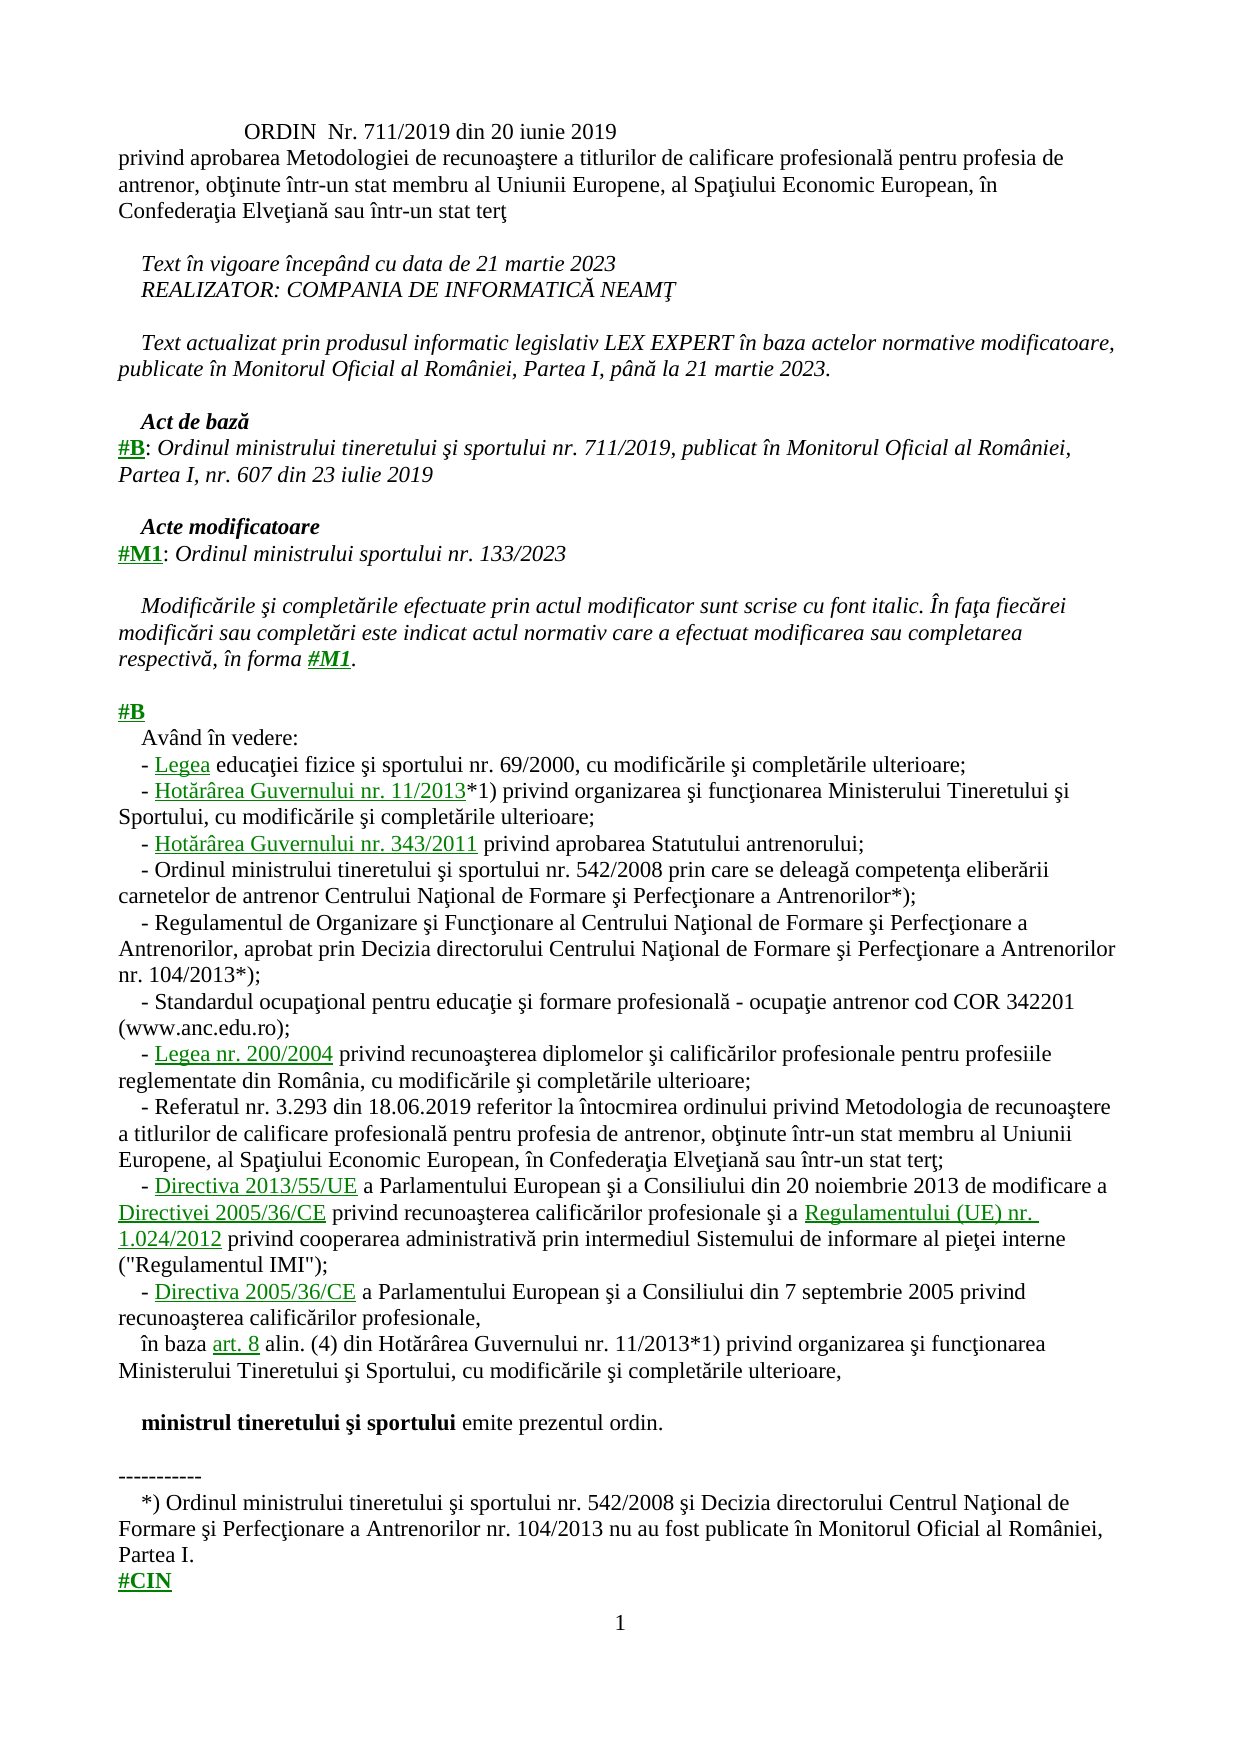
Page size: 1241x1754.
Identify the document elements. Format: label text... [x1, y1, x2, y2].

text în baza art. 8 alin. (4) din Hotărârea Guvernului nr. 11/2013*1) privind organizarea şi funcţionarea Ministerului Tineretului şi Sportului, cu modificările şi completările ulterioare, [118, 1330, 1122, 1383]
text Act de bază [118, 408, 1122, 434]
text - Ordinul ministrului tineretului şi sportului nr. 542/2008 prin care se deleagă competenţa eliberării carnetelor de antrenor Centrului Naţional de Formare şi Perfecţionare a Antrenorilor*); [118, 856, 1122, 909]
text Modificările şi completările efectuate prin actul modificator sunt scrise cu font italic. În faţa fiecărei modificări sau completări este indicat actul normativ care a efectuat modificarea sau completarea respectivă, în forma #M1. [118, 592, 1122, 672]
text #M1: Ordinul ministrului sportului nr. 133/2023 [118, 540, 1122, 566]
text - Legea educaţiei fizice şi sportului nr. 69/2000, cu modificările şi completările ulterioare; [118, 751, 1122, 777]
text #CIN [118, 1568, 1122, 1594]
text privind aprobarea Metodologiei de recunoaştere a titlurilor de calificare profesională pentru profesia de antrenor, obţinute într-un stat membru al Uniunii Europene, al Spaţiului Economic European, în Confederaţia Elveţiană sau într-un stat terţ [118, 144, 1122, 223]
text - Regulamentul de Organizare şi Funcţionare al Centrului Naţional de Formare şi Perfecţionare a Antrenorilor, aprobat prin Decizia directorului Centrului Naţional de Formare şi Perfecţionare a Antrenorilor nr. 104/2013*); [118, 909, 1122, 988]
text #B [118, 698, 1122, 724]
text Text actualizat prin produsul informatic legislativ LEX EXPERT în baza actelor normative modificatoare, publicate în Monitorul Oficial al României, Partea I, până la 21 martie 2023. [118, 329, 1122, 382]
text ministrul tineretului şi sportului emite prezentul ordin. [118, 1409, 1122, 1436]
text REALIZATOR: COMPANIA DE INFORMATICĂ NEAMŢ [118, 276, 1122, 303]
text Text în vigoare începând cu data de 21 martie 2023 [118, 250, 1122, 276]
text #B: Ordinul ministrului tineretului şi sportului nr. 711/2019, publicat în Monitorul Oficial al României, Partea I, nr. 607 din 23 iulie 2019 [118, 434, 1122, 487]
text - Legea nr. 200/2004 privind recunoaşterea diplomelor şi calificărilor profesionale pentru profesiile reglementate din România, cu modificările şi completările ulterioare; [118, 1041, 1122, 1093]
text Având în vedere: [118, 724, 1122, 751]
text - Hotărârea Guvernului nr. 343/2011 privind aprobarea Statutului antrenorului; [118, 830, 1122, 856]
text - Standardul ocupaţional pentru educaţie şi formare profesională - ocupaţie antrenor cod COR 342201 (www.anc.edu.ro); [118, 988, 1122, 1041]
text ORDIN Nr. 711/2019 din 20 iunie 2019 [118, 118, 1122, 144]
text *) Ordinul ministrului tineretului şi sportului nr. 542/2008 şi Decizia directorului Centrul Naţional de Formare şi Perfecţionare a Antrenorilor nr. 104/2013 nu au fost publicate în Monitorul Oficial al României, Partea I. [118, 1488, 1122, 1568]
text - Hotărârea Guvernului nr. 11/2013*1) privind organizarea şi funcţionarea Ministerului Tineretului şi Sportului, cu modificările şi completările ulterioare; [118, 777, 1122, 830]
text - Directiva 2013/55/UE a Parlamentului European şi a Consiliului din 20 noiembrie 2013 de modificare a Directivei 2005/36/CE privind recunoaşterea calificărilor profesionale şi a Regulamentului (UE) nr. 1.024/2012 privind cooperarea administrativă prin intermediul Sistemului de informare al pieţei interne ("Regulamentul IMI"); [118, 1172, 1122, 1278]
text - Directiva 2005/36/CE a Parlamentului European şi a Consiliului din 7 septembrie 2005 privind recunoaşterea calificărilor profesionale, [118, 1278, 1122, 1330]
text - Referatul nr. 3.293 din 18.06.2019 referitor la întocmirea ordinului privind Metodologia de recunoaştere a titlurilor de calificare profesională pentru profesia de antrenor, obţinute într-un stat membru al Uniunii Europene, al Spaţiului Economic European, în Confederaţia Elveţiană sau într-un stat terţ; [118, 1093, 1122, 1172]
text ----------- [118, 1462, 1122, 1488]
text Acte modificatoare [118, 513, 1122, 540]
